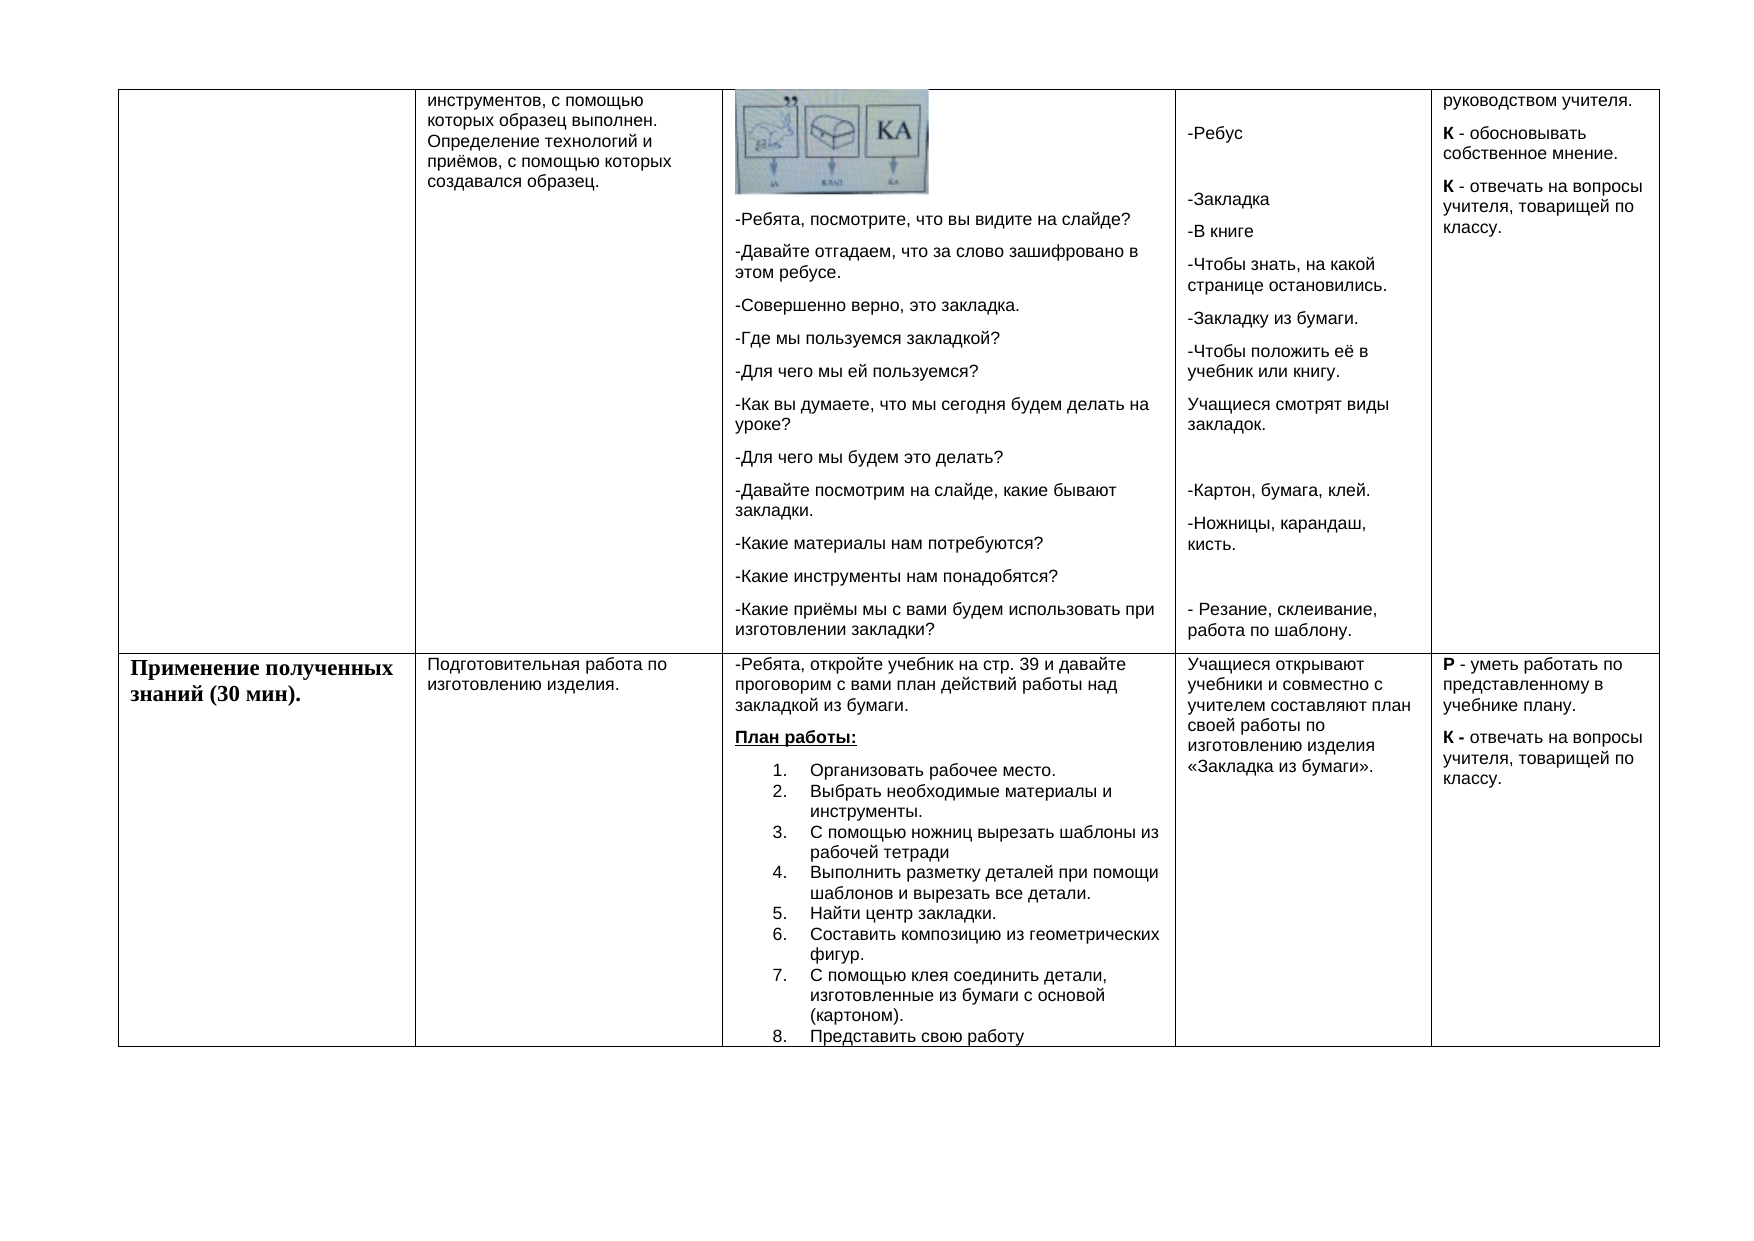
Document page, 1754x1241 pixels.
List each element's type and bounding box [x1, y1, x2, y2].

table_cell [119, 654, 415, 1046]
table_cell [723, 90, 1175, 652]
table_cell [1176, 90, 1431, 652]
table_cell [416, 654, 722, 1046]
table_cell [723, 654, 1175, 1046]
picture [735, 89, 929, 196]
table_cell [1432, 654, 1659, 1046]
table_cell [1432, 90, 1659, 652]
table_cell [119, 90, 415, 652]
table_cell [1176, 654, 1431, 1046]
table_cell [416, 90, 722, 652]
